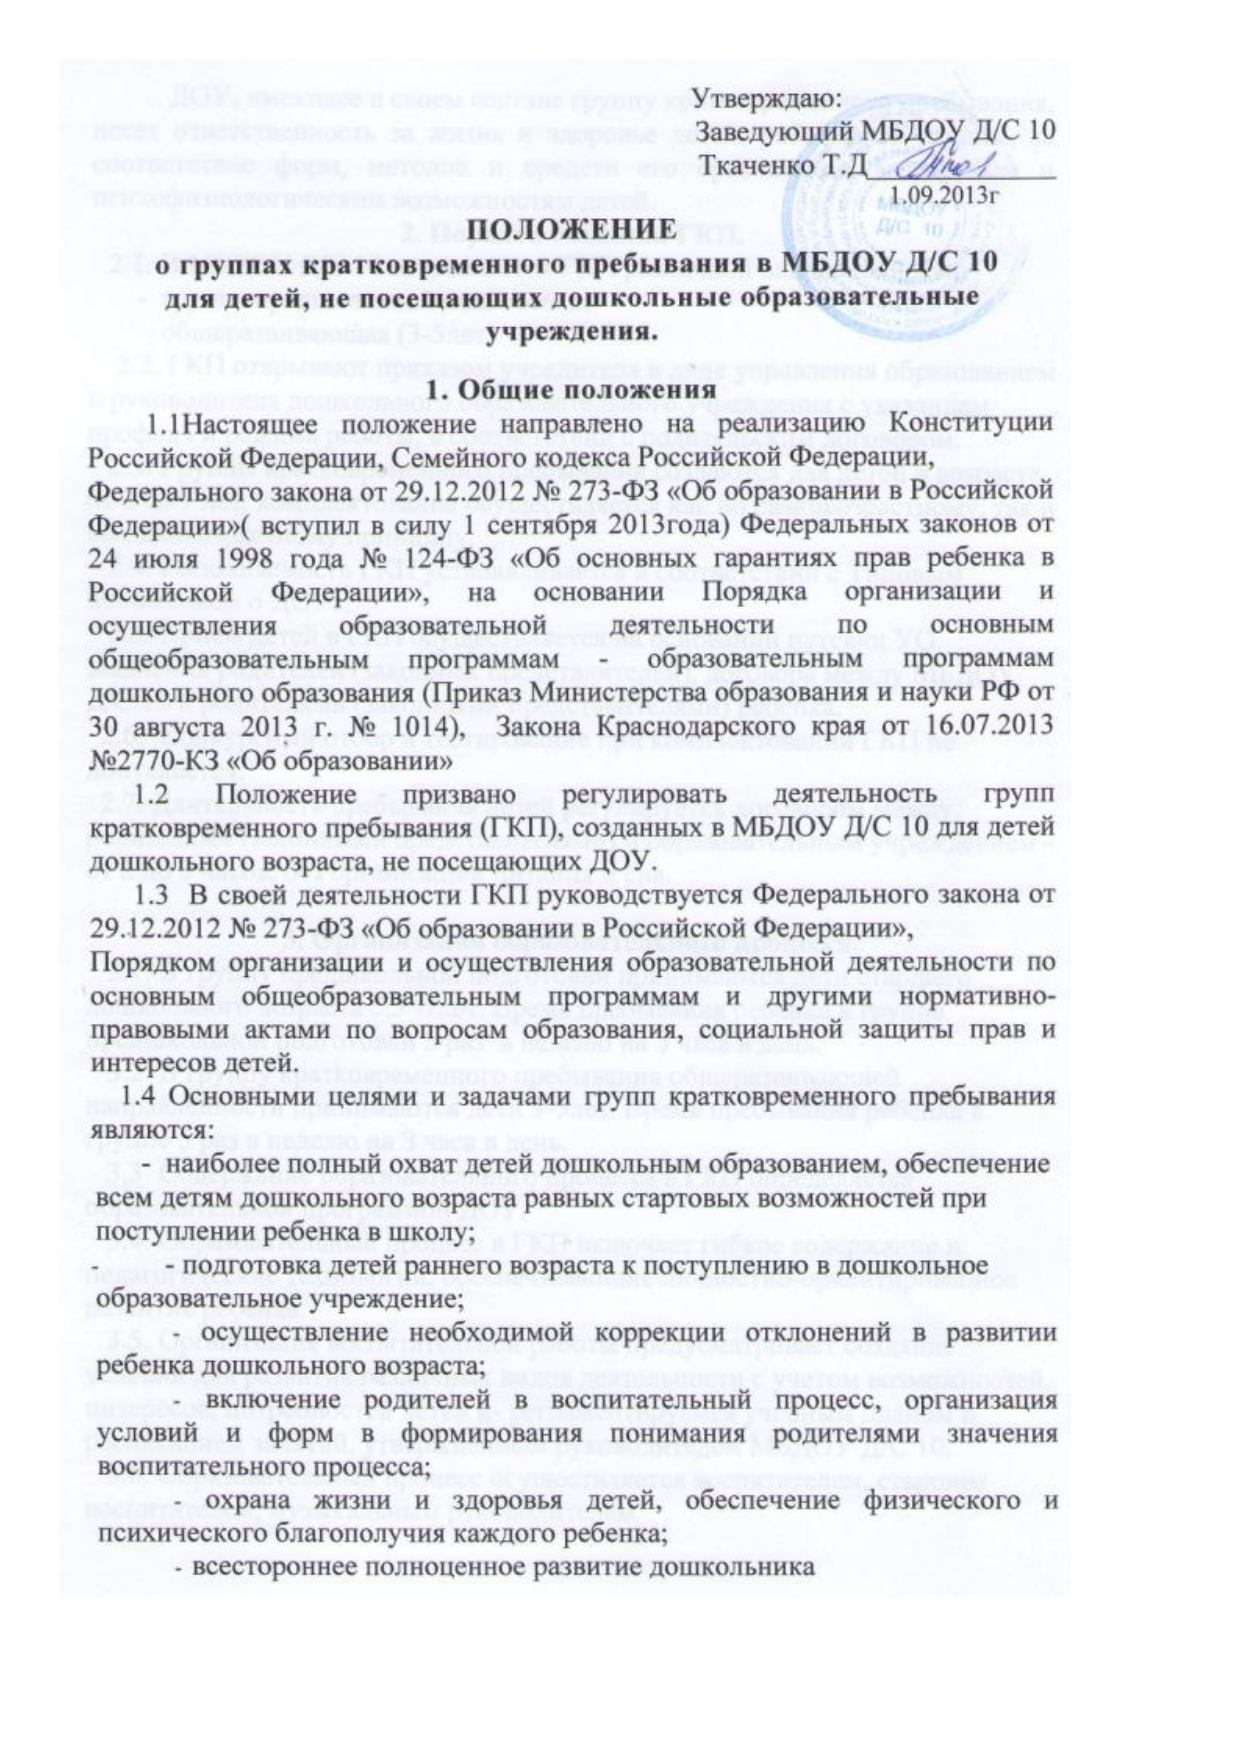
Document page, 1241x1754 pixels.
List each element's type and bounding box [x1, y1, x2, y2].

picture [59, 59, 1072, 1597]
